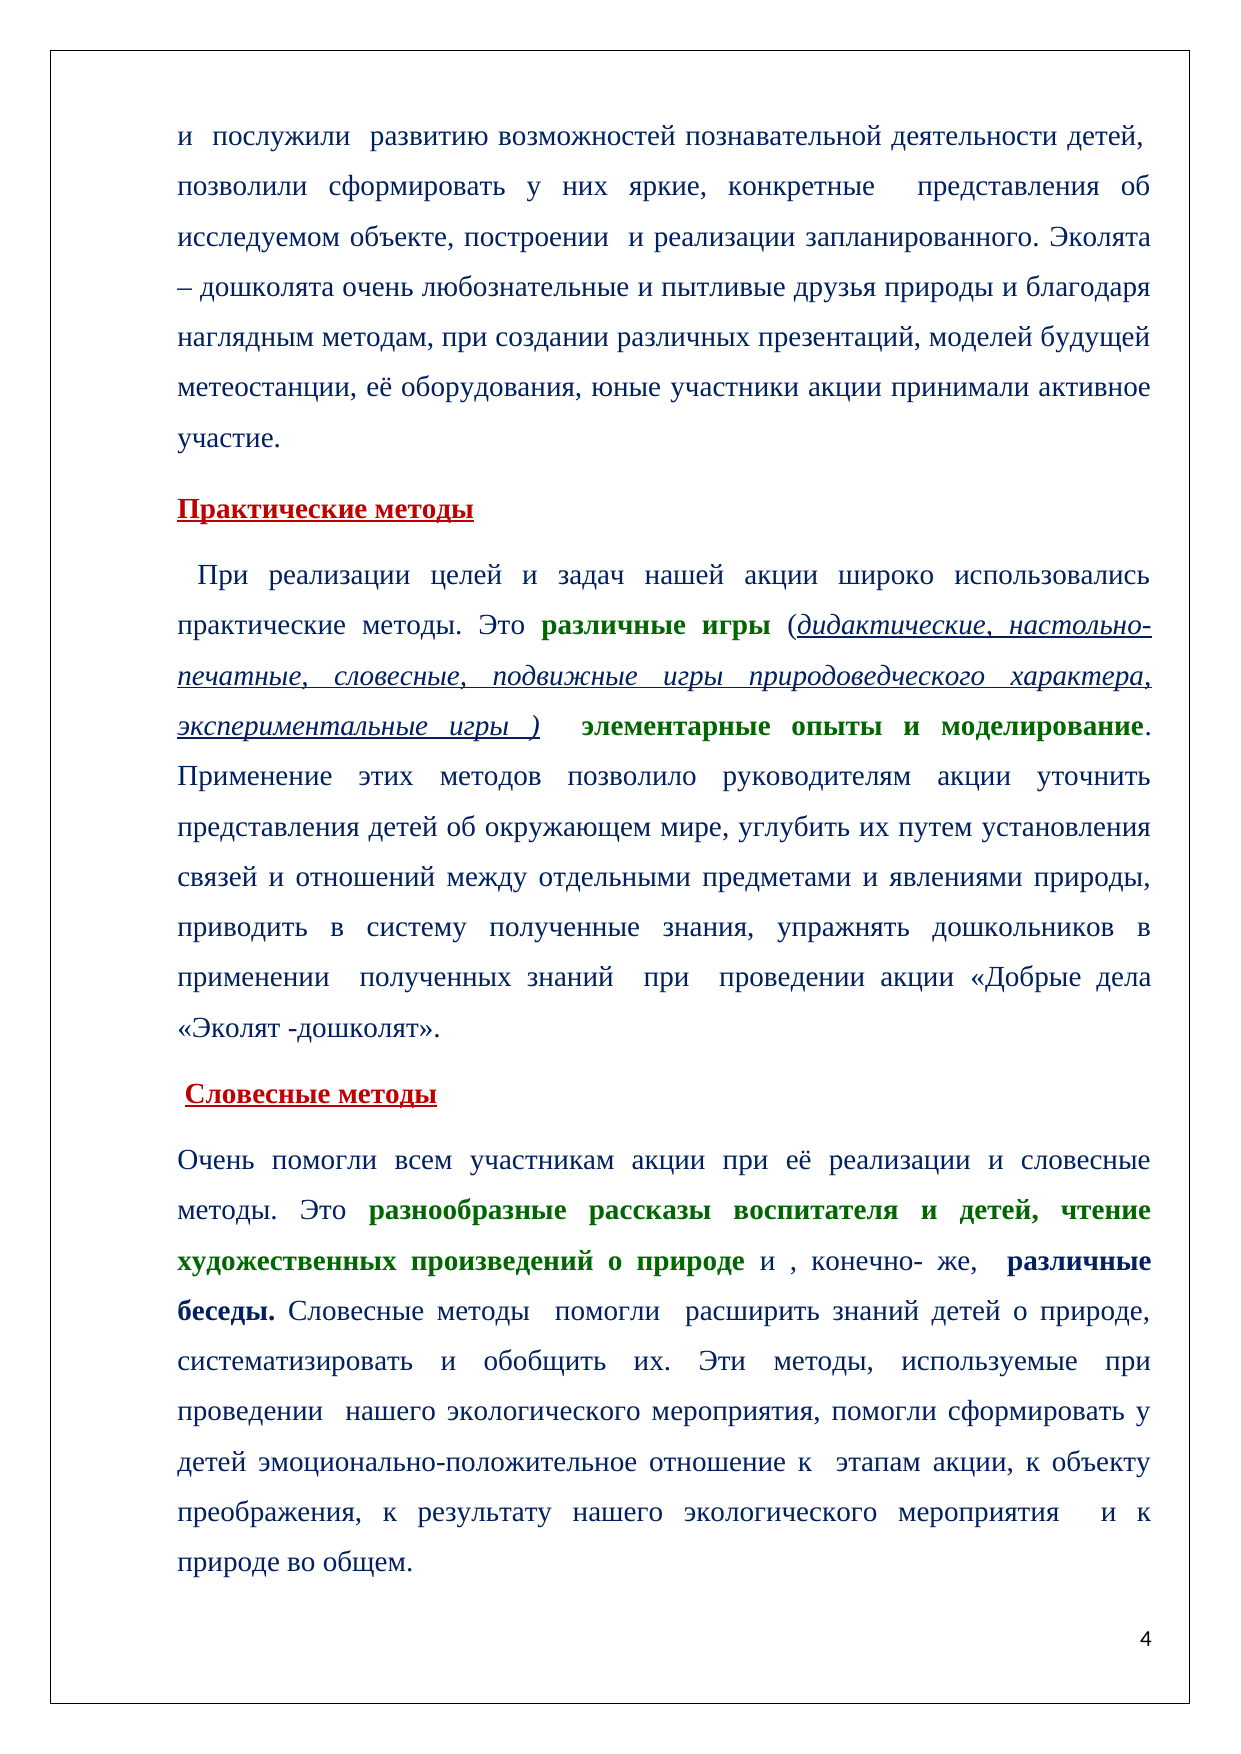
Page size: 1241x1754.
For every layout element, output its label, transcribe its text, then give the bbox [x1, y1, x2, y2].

text При реализации целей и задач нашей акции широко использовались практические методы. Это различные игры (дидактические, настольно-печатные, словесные, подвижные игры природоведческого характера, экспериментальные игры ) элементарные опыты и моделирование. Применение этих методов позволило руководителям акции уточнить представления детей об окружающем мире, углубить их путем установления связей и отношений между отдельными предметами и явлениями природы, приводить в систему полученные знания, упражнять дошкольников в применении полученных знаний при проведении акции «Добрые дела «Эколят -дошколят». [177, 688, 1152, 1043]
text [177, 118, 1152, 453]
text Практические методы [177, 491, 1152, 524]
text Очень помогли всем участникам акции при её реализации и словесные методы. Это разнообразные рассказы воспитателя и детей, чтение художественных произведений о природе и , конечно- же, различные беседы. Словесные методы помогли расширить знаний детей о природе, систематизировать и обобщить их. Эти методы, используемые при проведении нашего экологического мероприятия, помогли сформировать у детей эмоционально-положительное отношение к этапам акции, к объекту преображения, к результату нашего экологического мероприятия и к природе во общем. [177, 1142, 1152, 1578]
text При реализации целей и задач нашей акции широко использовались практические методы. Это различные игры (дидактические, настольно-печатные, словесные, подвижные игры природоведческого характера, экспериментальные игры ) элементарные опыты и моделирование. Применение этих методов позволило руководителям акции уточнить представления детей об окружающем мире, углубить их путем установления связей и отношений между отдельными предметами и явлениями природы, приводить в систему полученные знания, упражнять дошкольников в применении полученных знаний при проведении акции «Добрые дела «Эколят -дошколят». [177, 557, 1152, 687]
text Словесные методы [177, 1076, 1152, 1109]
